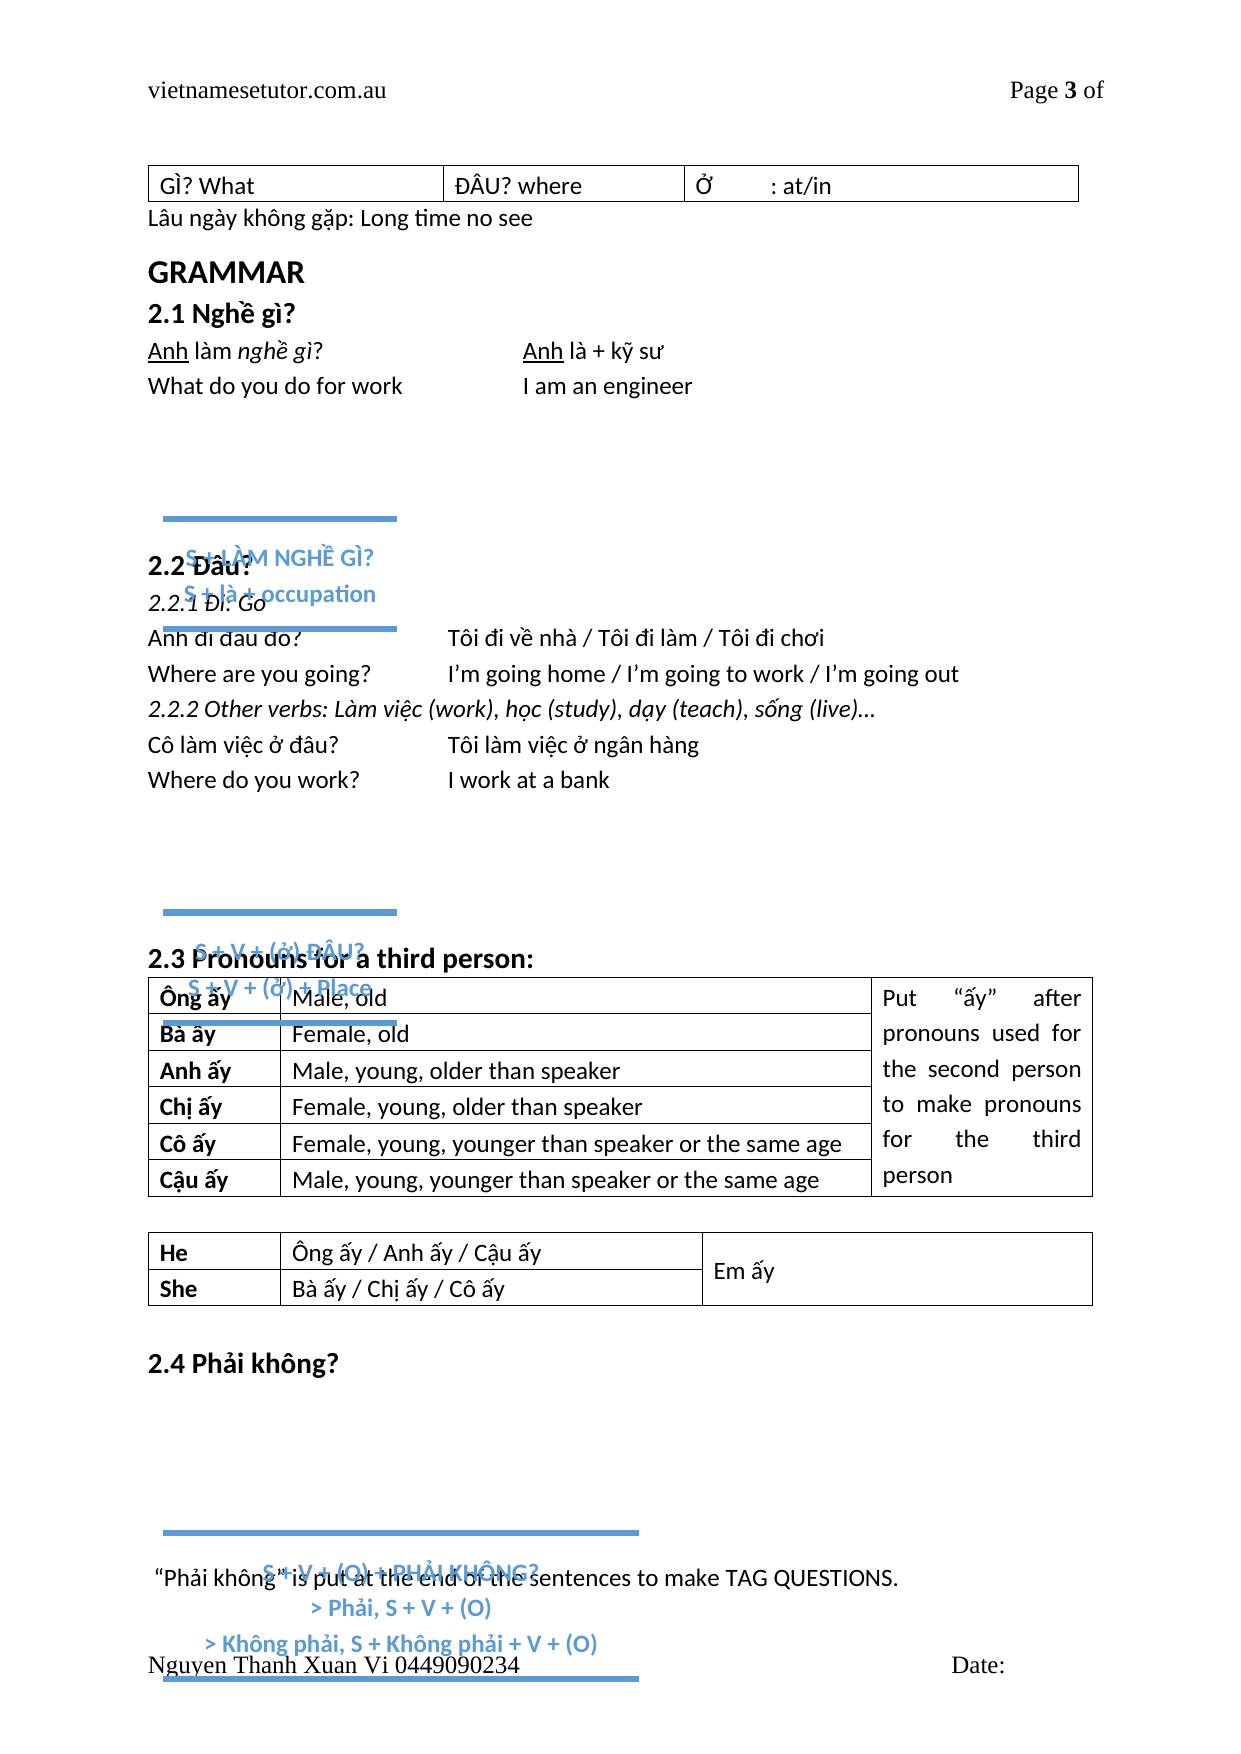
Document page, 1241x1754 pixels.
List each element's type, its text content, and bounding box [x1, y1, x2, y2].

text Lâu ngày không gặp: Long time no see [148, 202, 1107, 233]
table_cell Female, old [281, 1014, 871, 1050]
table_header Put “ấy” after pronouns used for the second person to make pronouns for the third person [872, 978, 1092, 1196]
table_cell Female, young, younger than speaker or the same age [281, 1124, 871, 1159]
table_header Ông ấy / Anh ấy / Cậu ấy [281, 1233, 702, 1268]
table_cell Ở : at/in [685, 166, 1078, 201]
table_cell Male, young, younger than speaker or the same age [281, 1160, 871, 1196]
text “Phải không” is put at the end of the sentences to make TAG QUESTIONS. [148, 1558, 1107, 1593]
table_cell Bà ấy / Chị ấy / Cô ấy [281, 1270, 702, 1305]
text 2.2.2 Other verbs: Làm việc (work), học (study), dạy (teach), sống (live)… [148, 689, 1107, 725]
table_header He [149, 1233, 280, 1268]
subtitle 2.2 Đâu? [148, 543, 1107, 583]
text Where are you going? I’m going home / I’m going to work / I’m going out [148, 654, 1107, 689]
subtitle 2.1 Nghề gì? [148, 291, 1107, 331]
subtitle 2.4 Phải không? [148, 1341, 1107, 1381]
table_header Em ấy [703, 1233, 1092, 1305]
table_cell Male, young, older than speaker [281, 1051, 871, 1086]
table_header Ông ấy [149, 978, 280, 1013]
table_cell Cô ấy [149, 1124, 280, 1159]
table_cell GÌ? What [149, 166, 443, 201]
subtitle 2.3 Pronouns for a third person: [148, 937, 1107, 977]
text What do you do for work I am an engineer [148, 366, 1107, 402]
table_header Male, old [281, 978, 871, 1013]
table_cell Anh ấy [149, 1051, 280, 1086]
text Anh đi đâu đó? Tôi đi về nhà / Tôi đi làm / Tôi đi chơi [148, 618, 1107, 654]
table_cell Female, young, older than speaker [281, 1087, 871, 1123]
text Anh làm nghề gì? Anh là + kỹ sư [148, 331, 1107, 366]
text 2.2.1 Đi: Go [148, 583, 1107, 618]
subtitle GRAMMAR [148, 252, 1107, 291]
table_cell She [149, 1270, 280, 1305]
text Cô làm việc ở đâu? Tôi làm việc ở ngân hàng [148, 725, 1107, 760]
table_cell Cậu ấy [149, 1160, 280, 1196]
text Where do you work? I work at a bank [148, 760, 1107, 796]
table_cell Bà ấy [149, 1014, 280, 1050]
table_cell Chị ấy [149, 1087, 280, 1123]
table_cell ĐÂU? where [444, 166, 684, 201]
